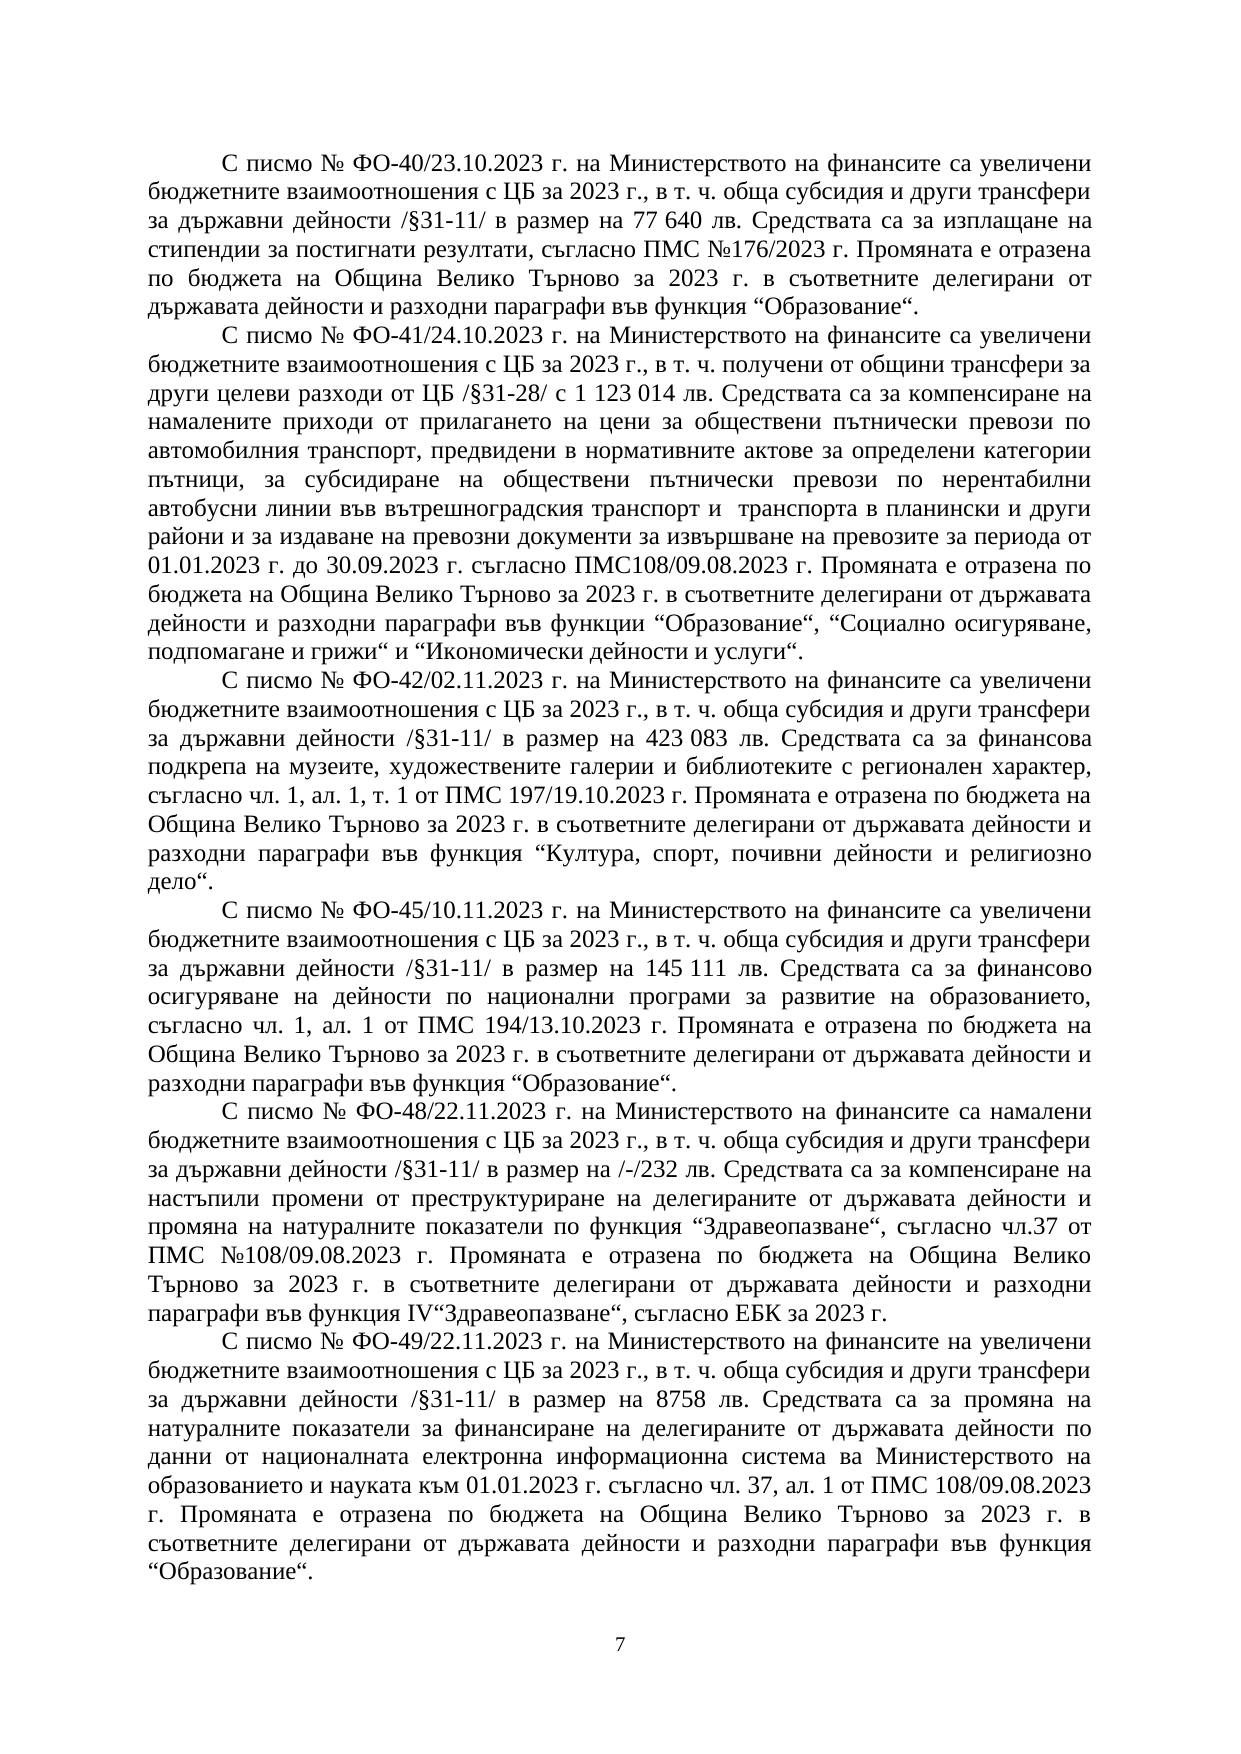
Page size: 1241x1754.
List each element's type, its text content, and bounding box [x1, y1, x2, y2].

text С писмо № ФО-42/02.11.2023 г. на Министерството на финансите са увеличени бюджетните взаимоотношения с ЦБ за 2023 г., в т. ч. обща субсидия и други трансфери за държавни дейности /§31-11/ в размер на 423 083 лв. Средствата са за финансова подкрепа на музеите, художествените галерии и библиотеките с регионален характер, съгласно чл. 1, ал. 1, т. 1 от ПМС 197/19.10.2023 г. Промяната е отразена по бюджета на Община Велико Търново за 2023 г. в съответните делегирани от държавата дейности и разходни параграфи във функция “Култура, спорт, почивни дейности и религиозно дело“. [148, 665, 1092, 895]
text С писмо № ФО-49/22.11.2023 г. на Министерството на финансите на увеличени бюджетните взаимоотношения с ЦБ за 2023 г., в т. ч. обща субсидия и други трансфери за държавни дейности /§31-11/ в размер на 8758 лв. Средствата са за промяна на натуралните показатели за финансиране на делегираните от държавата дейности по данни от националната електронна информационна система ва Министерството на образованието и науката към 01.01.2023 г. съгласно чл. 37, ал. 1 от ПМС 108/09.08.2023 г. Промяната е отразена по бюджета на Община Велико Търново за 2023 г. в съответните делегирани от държавата дейности и разходни параграфи във функция “Образование“. [148, 1326, 1092, 1585]
text С писмо № ФО-48/22.11.2023 г. на Министерството на финансите са намалени бюджетните взаимоотношения с ЦБ за 2023 г., в т. ч. обща субсидия и други трансфери за държавни дейности /§31-11/ в размер на /-/232 лв. Средствата са за компенсиране на настъпили промени от преструктуриране на делегираните от държавата дейности и промяна на натуралните показатели по функция “Здравеопазване“, съгласно чл.37 от ПМС №108/09.08.2023 г. Промяната е отразена по бюджета на Община Велико Търново за 2023 г. в съответните делегирани от държавата дейности и разходни параграфи във функция IV“Здравеопазване“, съгласно ЕБК за 2023 г. [148, 1096, 1092, 1326]
text С писмо № ФО-40/23.10.2023 г. на Министерството на финансите са увеличени бюджетните взаимоотношения с ЦБ за 2023 г., в т. ч. обща субсидия и други трансфери за държавни дейности /§31-11/ в размер на 77 640 лв. Средствата са за изплащане на стипендии за постигнати резултати, съгласно ПМС №176/2023 г. Промяната е отразена по бюджета на Община Велико Търново за 2023 г. в съответните делегирани от държавата дейности и разходни параграфи във функция “Образование“. [148, 148, 1092, 320]
text С писмо № ФО-41/24.10.2023 г. на Министерството на финансите са увеличени бюджетните взаимоотношения с ЦБ за 2023 г., в т. ч. получени от общини трансфери за други целеви разходи от ЦБ /§31-28/ с 1 123 014 лв. Средствата са за компенсиране на намалените приходи от прилагането на цени за обществени пътнически превози по автомобилния транспорт, предвидени в нормативните актове за определени категории пътници, за субсидиране на обществени пътнически превози по нерентабилни автобусни линии във вътрешноградския транспорт и транспорта в планински и други райони и за издаване на превозни документи за извършване на превозите за периода от 01.01.2023 г. до 30.09.2023 г. съгласно ПМС108/09.08.2023 г. Промяната е отразена по бюджета на Община Велико Търново за 2023 г. в съответните делегирани от държавата дейности и разходни параграфи във функции “Образование“, “Социално осигуряване, подпомагане и грижи“ и “Икономически дейности и услуги“. [148, 320, 1092, 665]
text С писмо № ФО-45/10.11.2023 г. на Министерството на финансите са увеличени бюджетните взаимоотношения с ЦБ за 2023 г., в т. ч. обща субсидия и други трансфери за държавни дейности /§31-11/ в размер на 145 111 лв. Средствата са за финансово осигуряване на дейности по национални програми за развитие на образованието, съгласно чл. 1, ал. 1 от ПМС 194/13.10.2023 г. Промяната е отразена по бюджета на Община Велико Търново за 2023 г. в съответните делегирани от държавата дейности и разходни параграфи във функция “Образование“. [148, 895, 1092, 1096]
